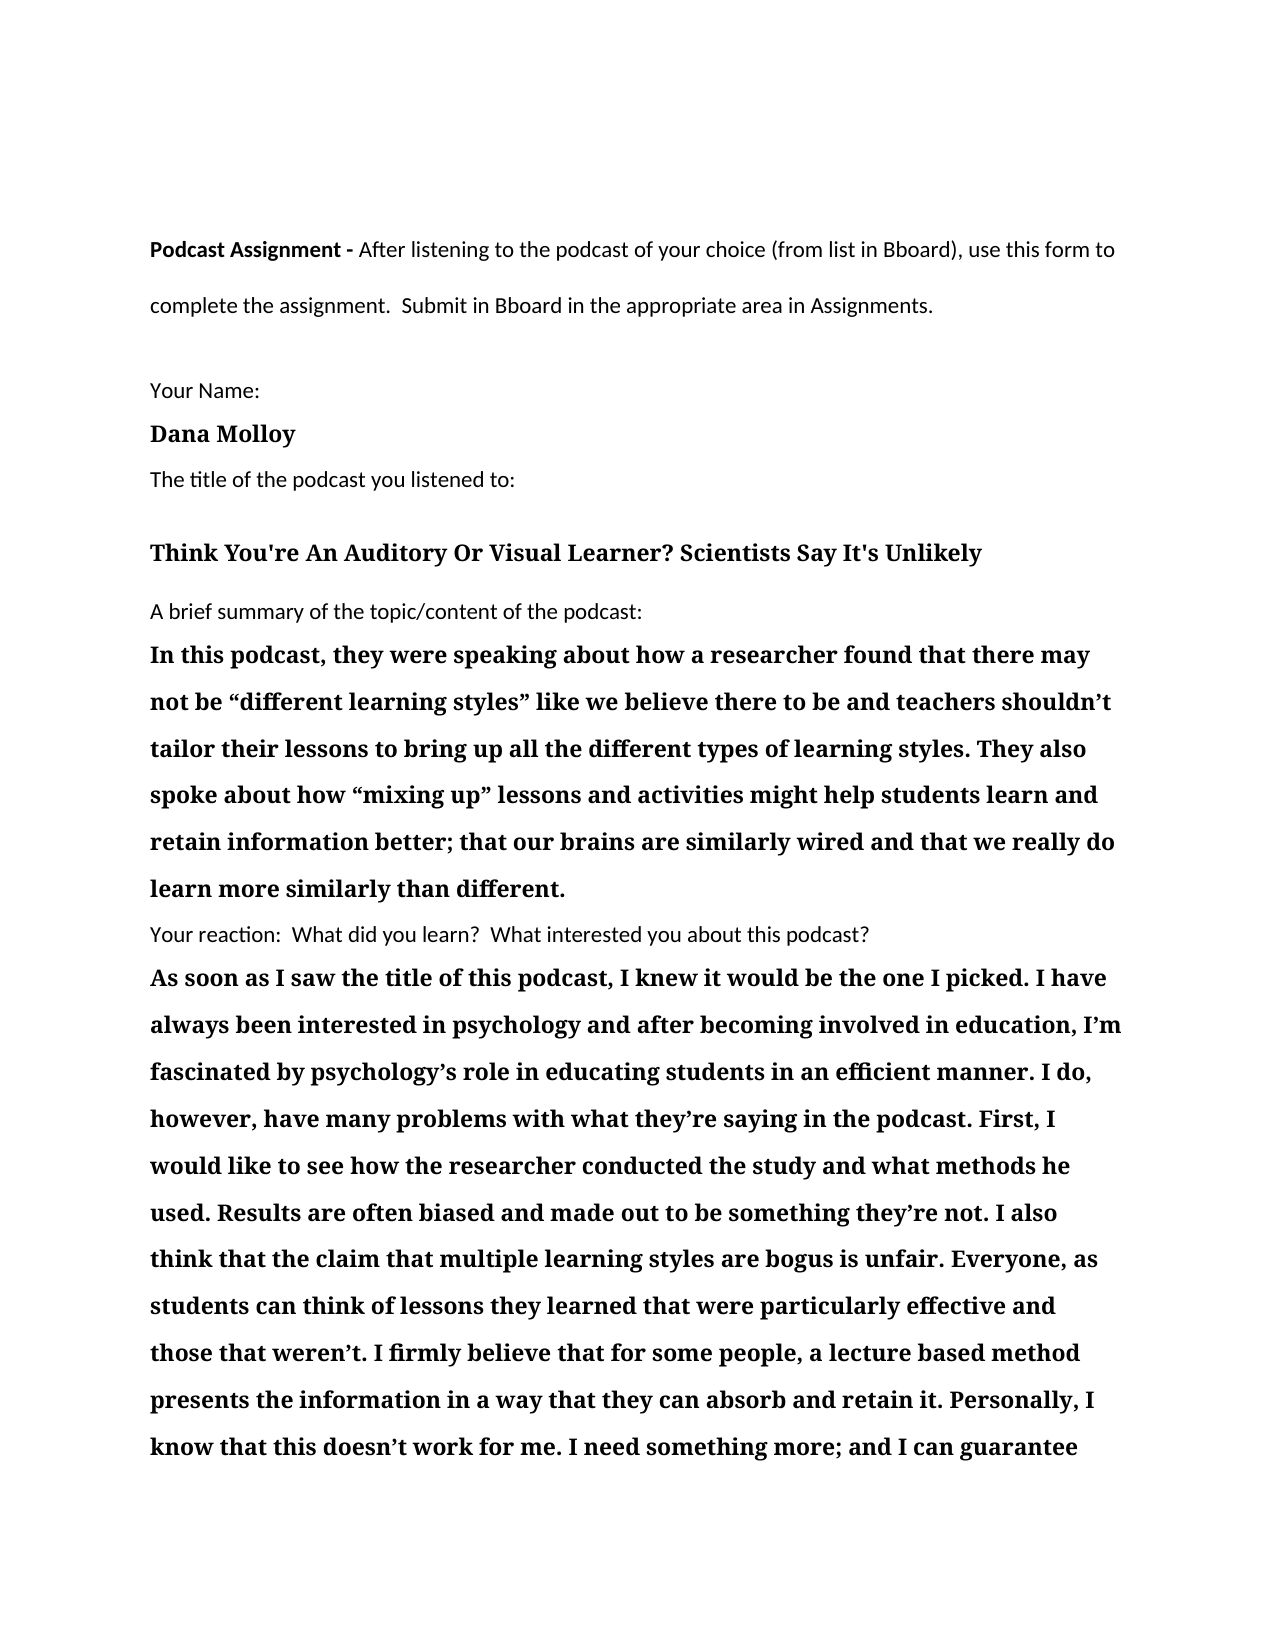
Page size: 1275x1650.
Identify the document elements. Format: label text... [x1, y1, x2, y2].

text Think You're An Auditory Or Visual Learner? Scientists Say It's Unlikely [150, 536, 1125, 568]
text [150, 962, 1125, 1462]
text Your reaction: What did you learn? What interested you about this podcast? [150, 920, 1125, 948]
text Your Name: [150, 376, 1125, 404]
text Podcast Assignment - After listening to the podcast of your choice (from list in Bboard), use this form to complete the assignment. Submit in Bboard in the appropriate area in Assignments. [150, 235, 1125, 319]
text Dana Molloy [150, 418, 1125, 450]
text The title of the podcast you listened to: [150, 465, 1125, 493]
text A brief summary of the topic/content of the podcast: [150, 597, 1125, 625]
text In this podcast, they were speaking about how a researcher found that there may not be “different learning styles” like we believe there to be and teachers shouldn’t tailor their lessons to bring up all the different types of learning styles. They also spoke about how “mixing up” lessons and activities might help students learn and retain information better; that our brains are similarly wired and that we really do learn more similarly than different. [150, 639, 1125, 904]
